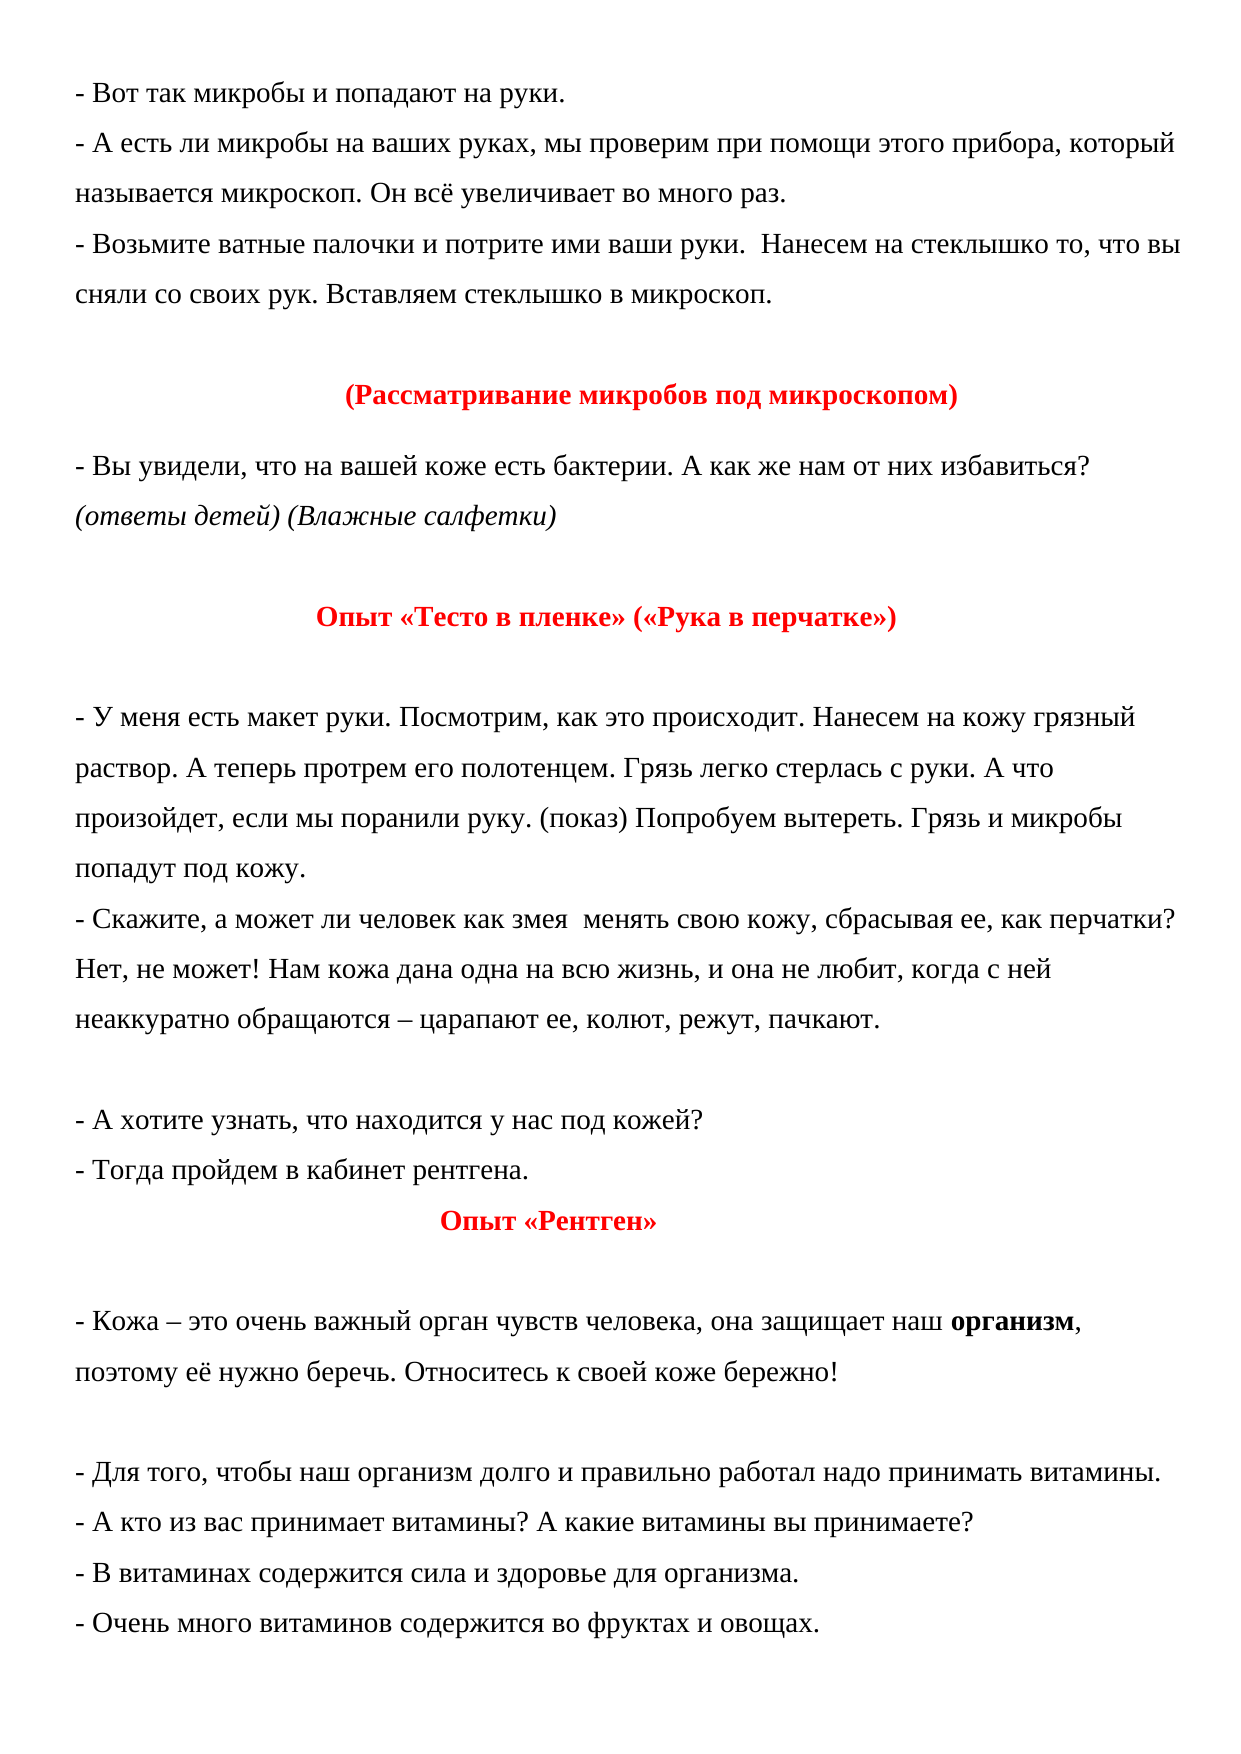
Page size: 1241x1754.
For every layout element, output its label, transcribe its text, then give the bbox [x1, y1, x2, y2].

text - Вы увидели, что на вашей коже есть бактерии. А как же нам от них избавиться? (ответы детей) (Влажные салфетки) [75, 448, 1181, 532]
text - А хотите узнать, что находится у нас под кожей? [75, 1102, 1181, 1136]
text - Скажите, а может ли человек как змея менять свою кожу, сбрасывая ее, как перчатки? Нет, не может! Нам кожа дана одна на всю жизнь, и она не любит, когда с ней неаккуратно обращаются – царапают ее, колют, режут, пачкают. [75, 901, 1181, 1035]
text - В витаминах содержится сила и здоровье для организма. [75, 1555, 1181, 1588]
text Опыт «Рентген» [75, 1203, 1181, 1236]
text - А кто из вас принимает витамины? А какие витамины вы принимаете? [75, 1504, 1181, 1538]
text - Вот так микробы и попадают на руки. [75, 75, 1181, 108]
text - Для того, чтобы наш организм долго и правильно работал надо принимать витамины. [75, 1454, 1181, 1488]
text - Кожа – это очень важный орган чувств человека, она защищает наш организм, поэтому её нужно беречь. Относитесь к своей коже бережно! [75, 1303, 1181, 1387]
text Опыт «Тесто в пленке» («Рука в перчатке») [75, 599, 1181, 632]
text - Тогда пройдем в кабинет рентгена. [75, 1152, 1181, 1186]
text - У меня есть макет руки. Посмотрим, как это происходит. Нанесем на кожу грязный раствор. А теперь протрем его полотенцем. Грязь легко стерлась с руки. А что произойдет, если мы поранили руку. (показ) Попробуем вытереть. Грязь и микробы попадут под кожу. [75, 699, 1181, 884]
text - Возьмите ватные палочки и потрите ими ваши руки. Нанесем на стеклышко то, что вы сняли со своих рук. Вставляем стеклышко в микроскоп. [75, 226, 1181, 310]
text (Рассматривание микробов под микроскопом) [75, 327, 1181, 410]
text - Очень много витаминов содержится во фруктах и овощах. [75, 1605, 1181, 1639]
text - А есть ли микробы на ваших руках, мы проверим при помощи этого прибора, который называется микроскоп. Он всё увеличивает во много раз. [75, 125, 1181, 209]
